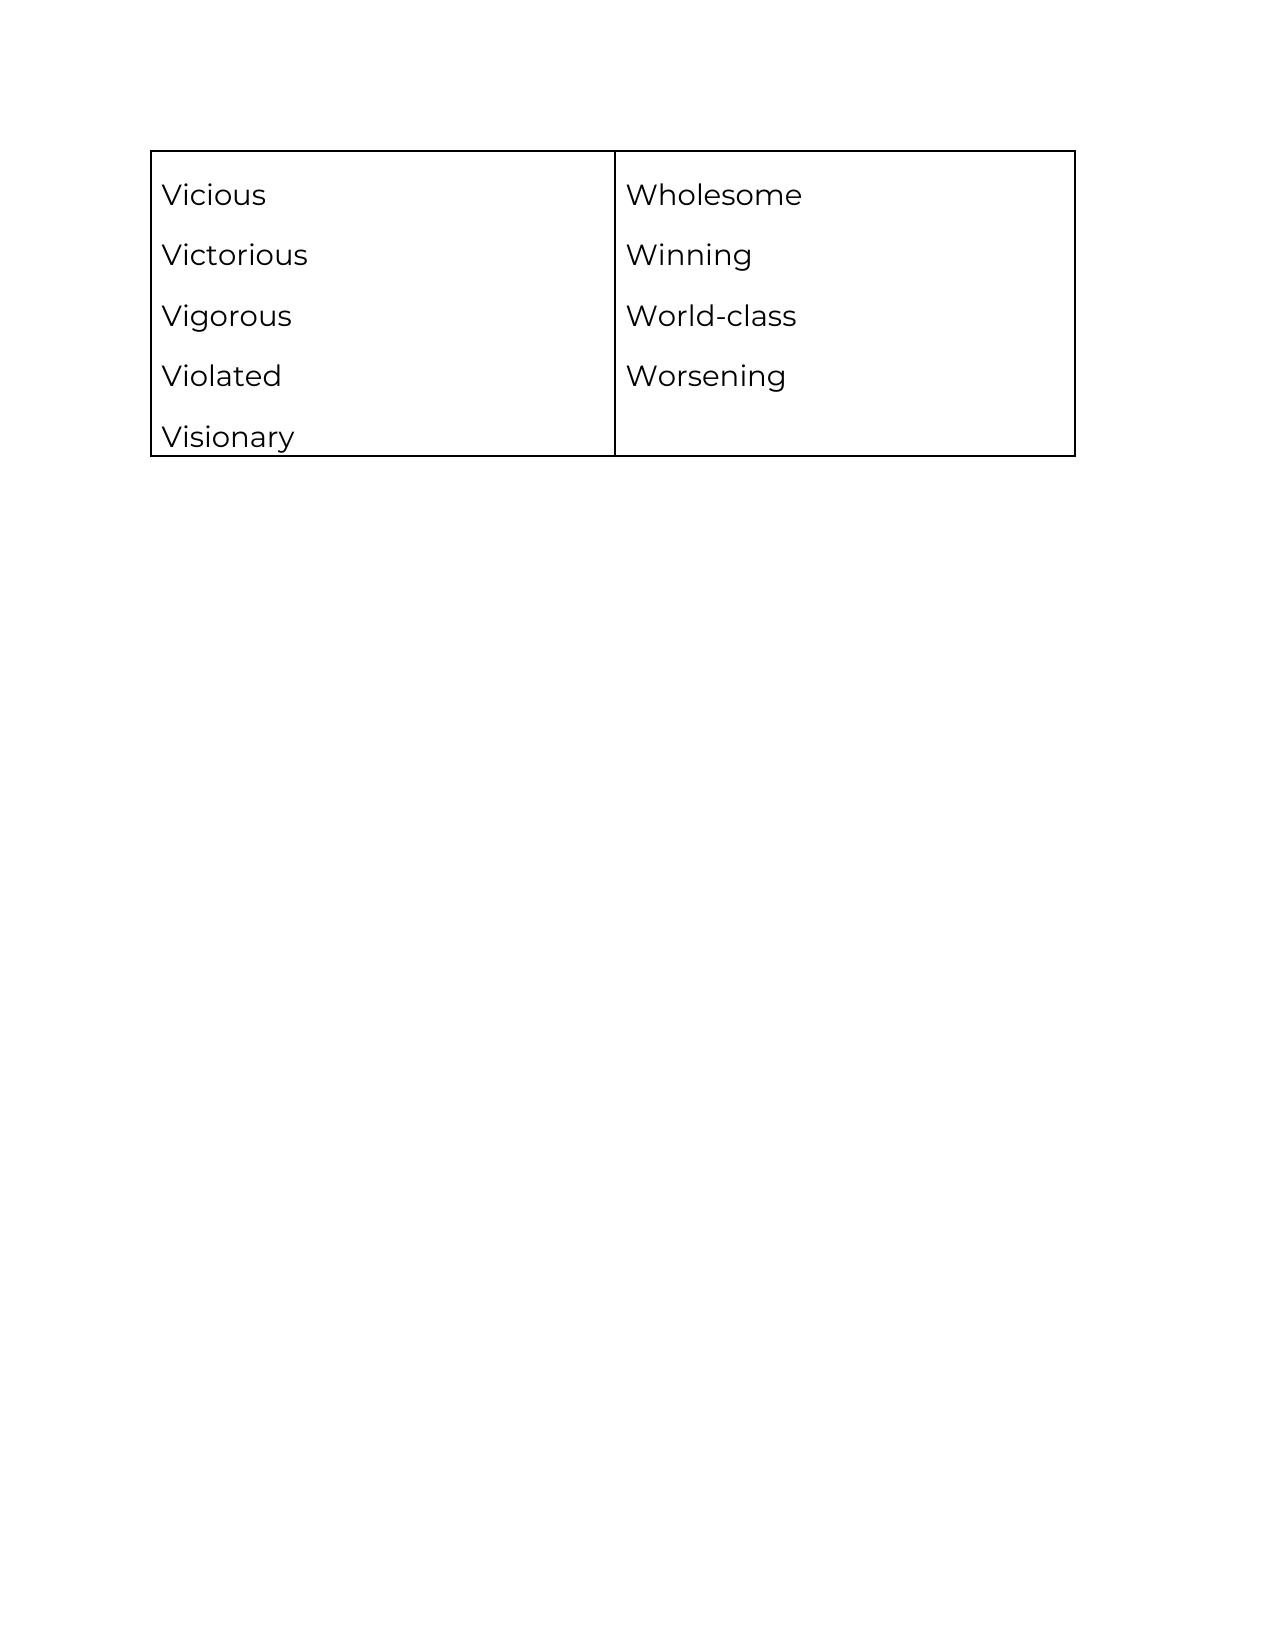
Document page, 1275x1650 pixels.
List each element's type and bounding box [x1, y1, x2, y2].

table_header [616, 152, 1074, 455]
table_header [152, 152, 614, 455]
